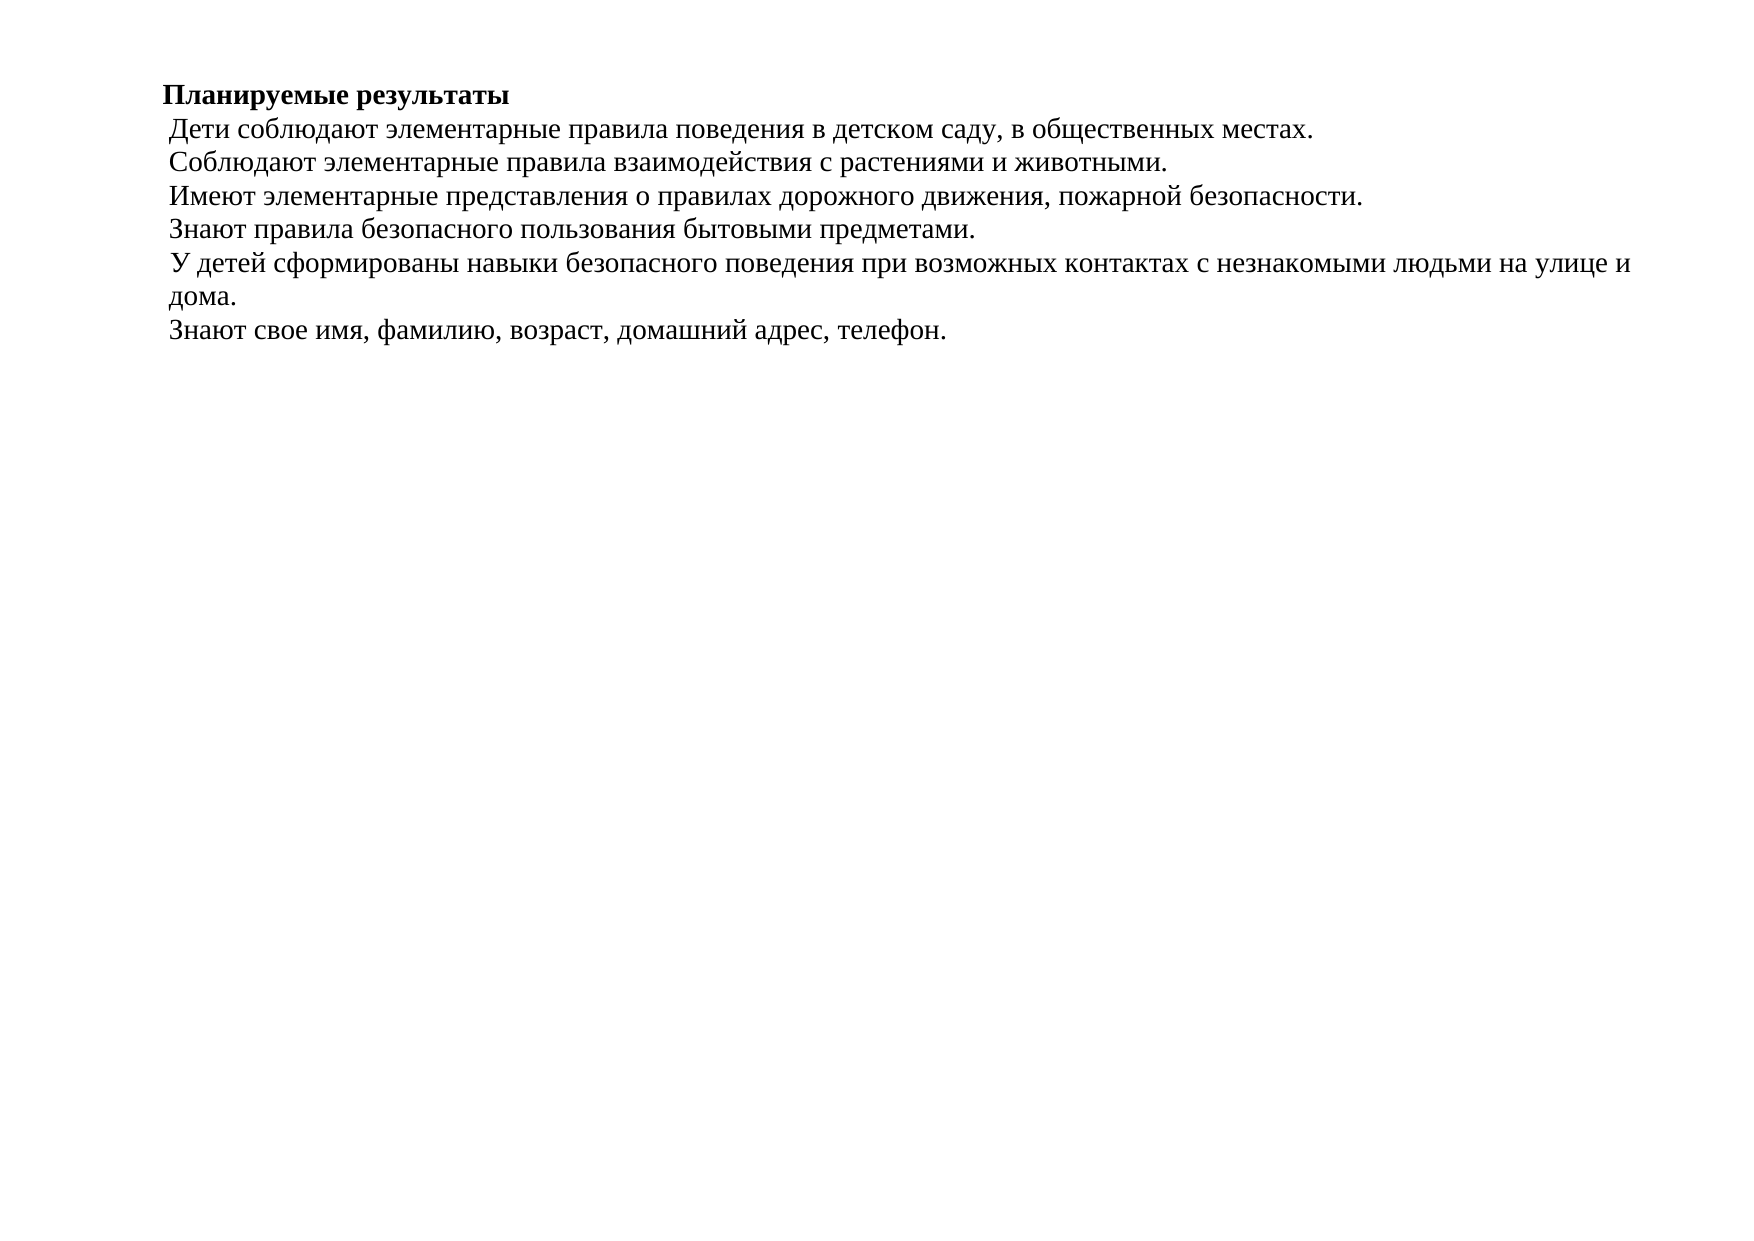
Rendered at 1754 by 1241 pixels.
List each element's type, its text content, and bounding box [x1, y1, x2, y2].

text Знают свое имя, фамилию, возраст, домашний адрес, телефон. [169, 312, 1677, 346]
text Имеют элементарные представления о правилах дорожного движения, пожарной безопасности. [169, 178, 1677, 211]
text Соблюдают элементарные правила взаимодействия с растениями и животными. [169, 144, 1677, 178]
list детей сформированы навыки безопасного поведения при возможных контактах с незнакомыми людьми на улице и дома. [169, 245, 1652, 312]
text Знают правила безопасного пользования бытовыми предметами. [169, 211, 1677, 245]
text Дети соблюдают элементарные правила поведения в детском саду, в общественных местах. [169, 111, 1677, 144]
text Планируемые результаты [162, 77, 1677, 111]
